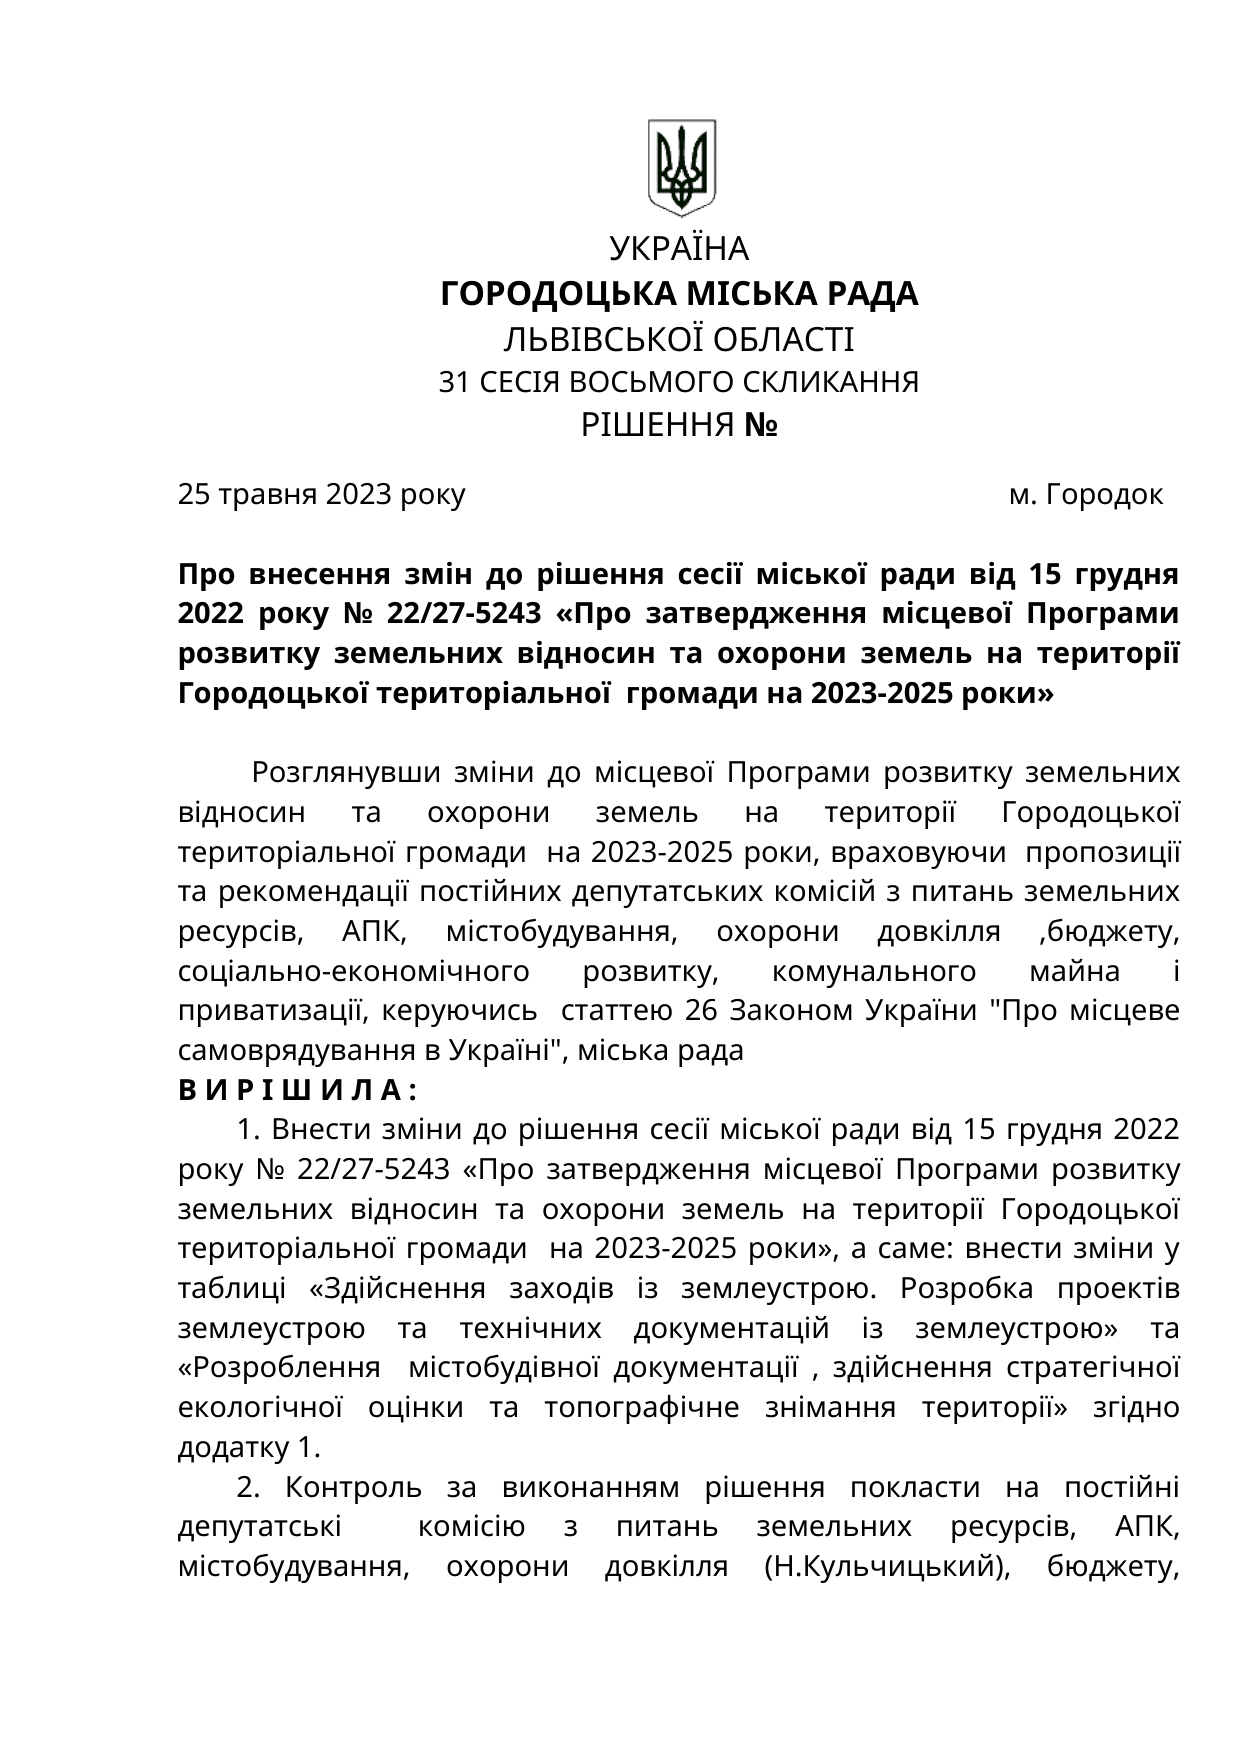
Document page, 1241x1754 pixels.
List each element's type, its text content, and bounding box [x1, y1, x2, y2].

text 25 травня 2023 року м. Городок [177, 474, 1181, 513]
text УКРАЇНА [177, 225, 1181, 270]
text РІШЕННЯ № [177, 401, 1181, 446]
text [177, 1466, 1181, 1585]
text В И Р І Ш И Л А : [177, 1069, 1181, 1109]
text Про внесення змін до рішення сесії міської ради від 15 грудня 2022 року № 22/27-5243 «Про затвердження місцевої Програми розвитку земельних відносин та охорони земель на території Городоцької територіальної громади на 2023-2025 роки» [177, 553, 1181, 712]
text 31 СЕСІЯ ВОСЬМОГО СКЛИКАННЯ [177, 361, 1181, 401]
picture [647, 118, 718, 218]
text ЛЬВІВСЬКОЇ ОБЛАСТІ [177, 316, 1181, 361]
text Розглянувши зміни до місцевої Програми розвитку земельних відносин та охорони земель на території Городоцької територіальної громади на 2023-2025 роки, враховуючи пропозиції та рекомендації постійних депутатських комісій з питань земельних ресурсів, АПК, містобудування, охорони довкілля ,бюджету, соціально-економічного розвитку, комунального майна і приватизації, керуючись статтею 26 Законом України "Про місцеве самоврядування в Україні", міська рада [177, 751, 1181, 1069]
text ГОРОДОЦЬКА МІСЬКА РАДА [177, 270, 1181, 316]
text 1. Внести зміни до рішення сесії міської ради від 15 грудня 2022 року № 22/27-5243 «Про затвердження місцевої Програми розвитку земельних відносин та охорони земель на території Городоцької територіальної громади на 2023-2025 роки», а саме: внести зміни у таблиці «Здійснення заходів із землеустрою. Розробка проектів землеустрою та технічних документацій із землеустрою» та «Розроблення містобудівної документації , здійснення стратегічної екологічної оцінки та топографічне знімання території» згідно додатку 1. [177, 1109, 1181, 1466]
